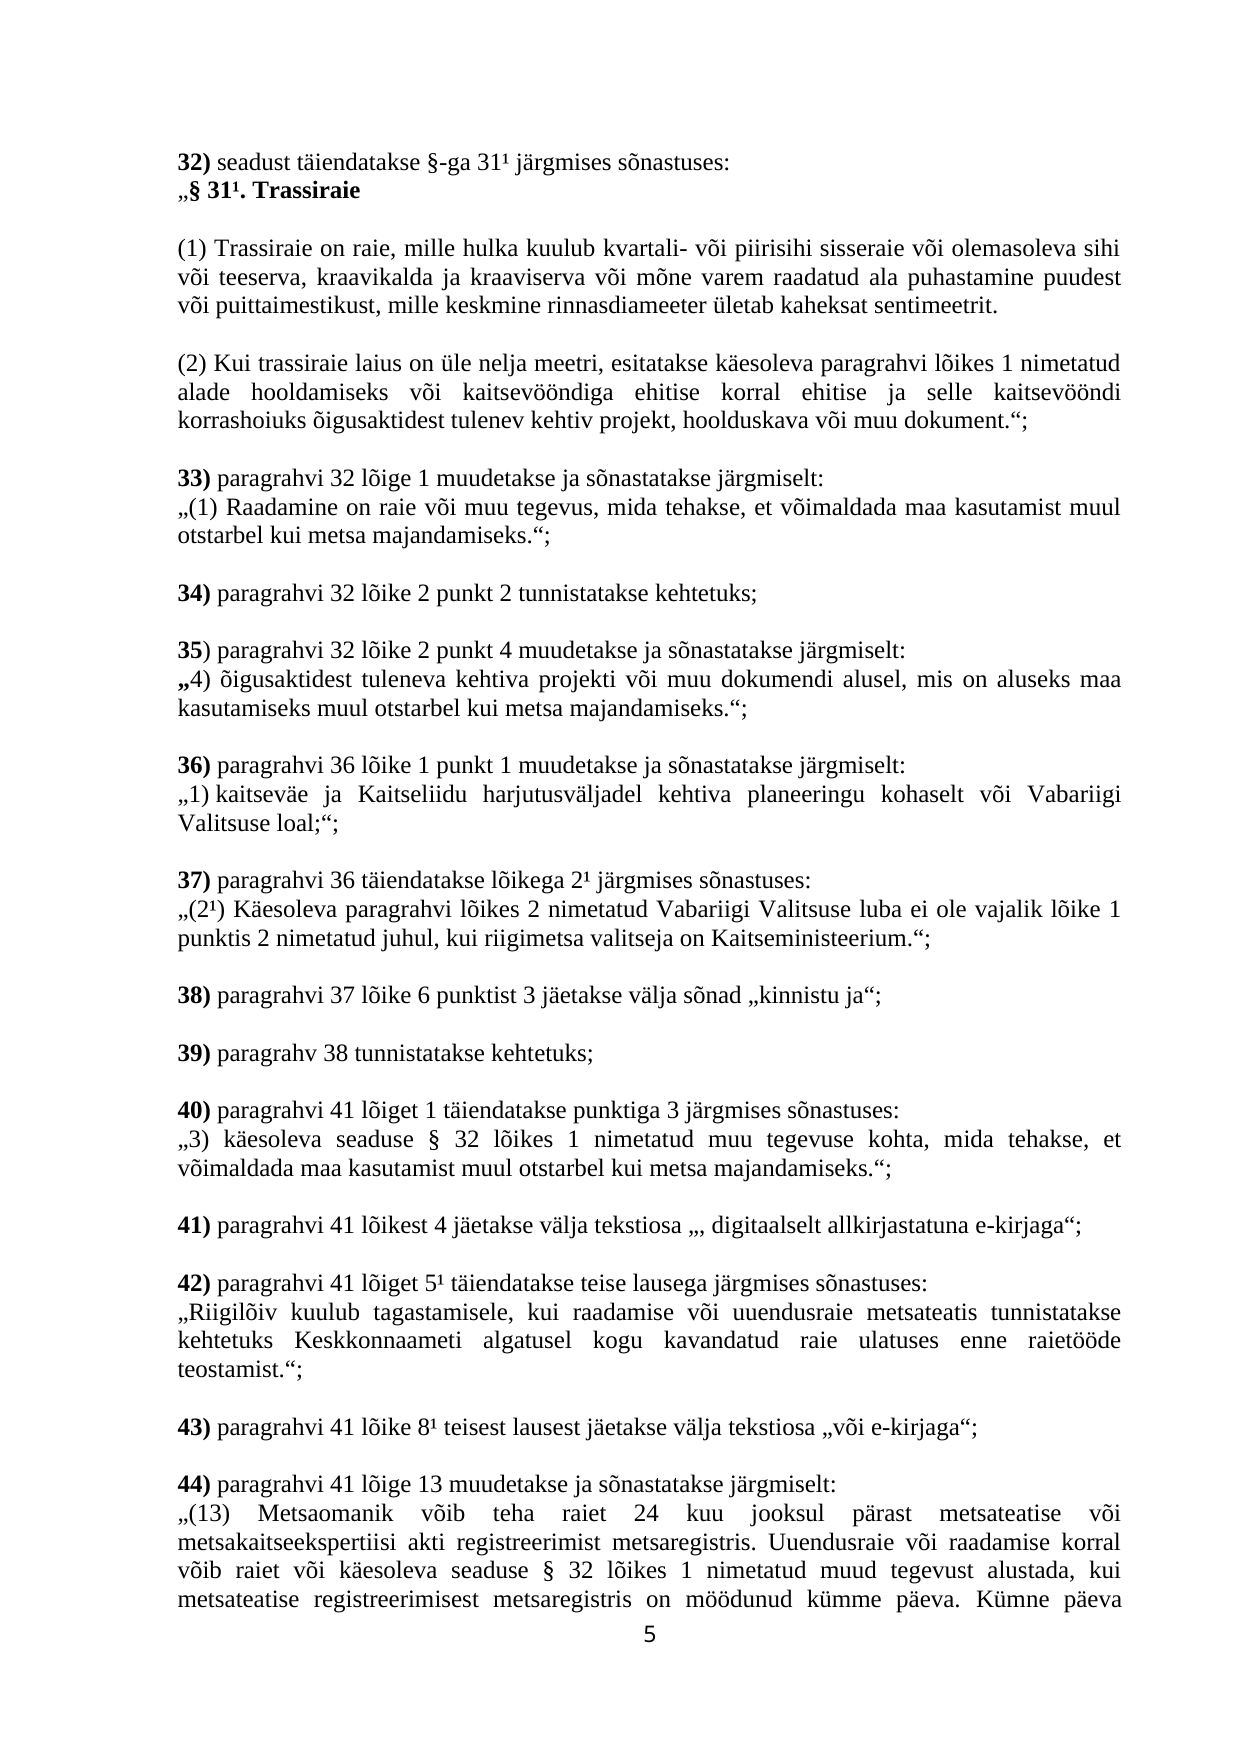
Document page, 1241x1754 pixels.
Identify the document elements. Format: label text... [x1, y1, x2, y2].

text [177, 1498, 1122, 1613]
text 44) paragrahvi 41 lõige 13 muudetakse ja sõnastatakse järgmiselt: [177, 1469, 1122, 1498]
text 43) paragrahvi 41 lõike 8¹ teisest lausest jäetakse välja tekstiosa „või e-kirjaga“; [177, 1412, 1122, 1441]
text 40) paragrahvi 41 lõiget 1 täiendatakse punktiga 3 järgmises sõnastuses: [177, 1096, 1122, 1124]
text 34) paragrahvi 32 lõike 2 punkt 2 tunnistatakse kehtetuks; [177, 578, 1122, 607]
text (2) Kui trassiraie laius on üle nelja meetri, esitatakse käesoleva paragrahvi lõikes 1 nimetatud alade hooldamiseks või kaitsevööndiga ehitise korral ehitise ja selle kaitsevööndi korrashoiuks õigusaktidest tulenev kehtiv projekt, hoolduskava või muu dokument.“; [177, 348, 1122, 434]
text „§ 31¹. Trassiraie [177, 176, 1122, 204]
text 42) paragrahvi 41 lõiget 5¹ täiendatakse teise lausega järgmises sõnastuses: [177, 1268, 1122, 1297]
text „1) kaitseväe ja Kaitseliidu harjutusväljadel kehtiva planeeringu kohaselt või Vabariigi Valitsuse loal;“; [177, 779, 1122, 837]
text „(1) Raadamine on raie või muu tegevus, mida tehakse, et võimaldada maa kasutamist muul otstarbel kui metsa majandamiseks.“; [177, 492, 1122, 549]
text „3) käesoleva seaduse § 32 lõikes 1 nimetatud muu tegevuse kohta, mida tehakse, et võimaldada maa kasutamist muul otstarbel kui metsa majandamiseks.“; [177, 1124, 1122, 1182]
text 37) paragrahvi 36 täiendatakse lõikega 2¹ järgmises sõnastuses: [177, 866, 1122, 894]
text 38) paragrahvi 37 lõike 6 punktist 3 jäetakse välja sõnad „kinnistu ja“; [177, 981, 1122, 1009]
text „Riigilõiv kuulub tagastamisele, kui raadamise või uuendusraie metsateatis tunnistatakse kehtetuks Keskkonnaameti algatusel kogu kavandatud raie ulatuses enne raietööde teostamist.“; [177, 1297, 1122, 1383]
text 39) paragrahv 38 tunnistatakse kehtetuks; [177, 1038, 1122, 1067]
text 36) paragrahvi 36 lõike 1 punkt 1 muudetakse ja sõnastatakse järgmiselt: [177, 751, 1122, 779]
text „4) õigusaktidest tuleneva kehtiva projekti või muu dokumendi alusel, mis on aluseks maa kasutamiseks muul otstarbel kui metsa majandamiseks.“; [177, 664, 1122, 722]
text „(2¹) Käesoleva paragrahvi lõikes 2 nimetatud Vabariigi Valitsuse luba ei ole vajalik lõike 1 punktis 2 nimetatud juhul, kui riigimetsa valitseja on Kaitseministeerium.“; [177, 894, 1122, 952]
text 41) paragrahvi 41 lõikest 4 jäetakse välja tekstiosa „, digitaalselt allkirjastatuna e-kirjaga“; [177, 1211, 1122, 1239]
text 32) seadust täiendatakse §-ga 31¹ järgmises sõnastuses: [177, 147, 1122, 176]
text 33) paragrahvi 32 lõige 1 muudetakse ja sõnastatakse järgmiselt: [177, 463, 1122, 492]
text 35) paragrahvi 32 lõike 2 punkt 4 muudetakse ja sõnastatakse järgmiselt: [177, 636, 1122, 664]
text (1) Trassiraie on raie, mille hulka kuulub kvartali- või piirisihi sisseraie või olemasoleva sihi või teeserva, kraavikalda ja kraaviserva või mõne varem raadatud ala puhastamine puudest või puittaimestikust, mille keskmine rinnasdiameeter ületab kaheksat sentimeetrit. [177, 233, 1122, 319]
